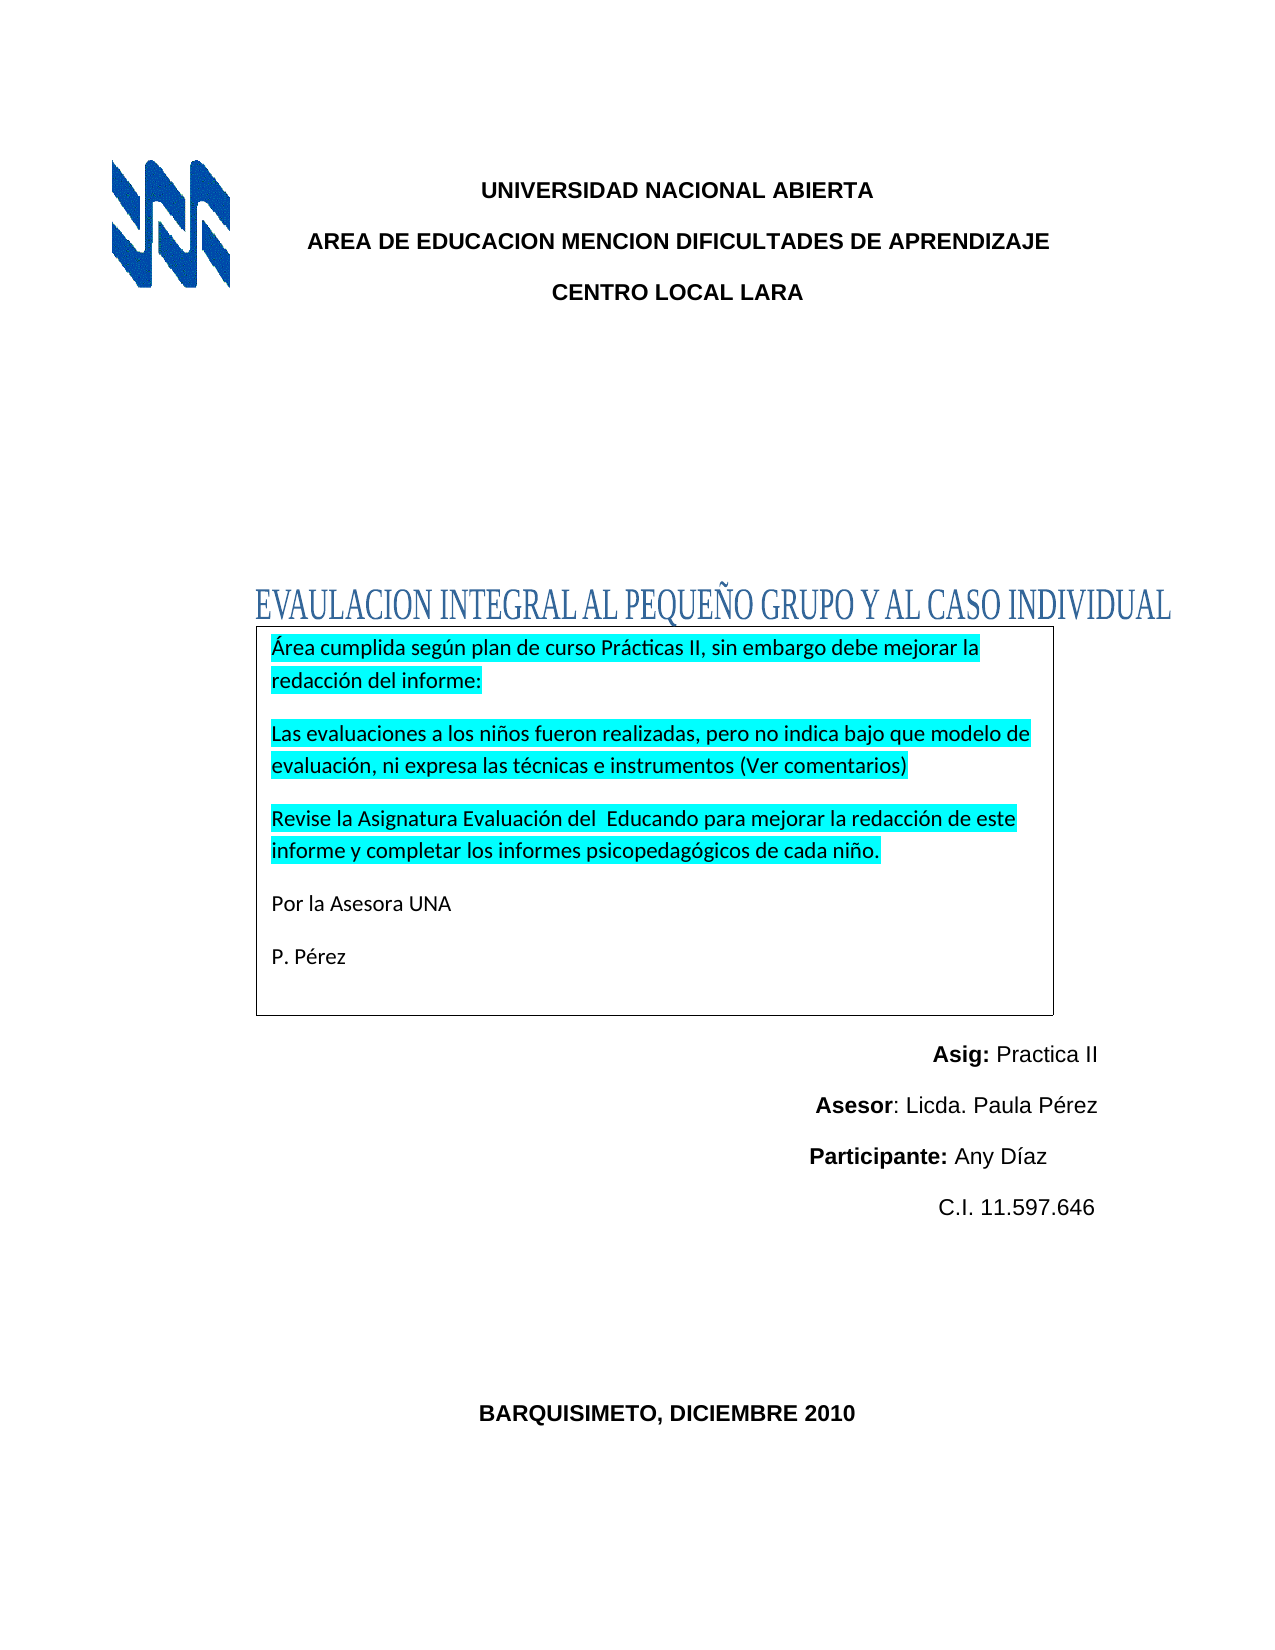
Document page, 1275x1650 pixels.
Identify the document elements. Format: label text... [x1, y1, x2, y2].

text Asesor: Licda. Paula Pérez [236, 1092, 1098, 1118]
text AREA DE EDUCACION MENCION DIFICULTADES DE APRENDIZAJE [239, 228, 1098, 254]
text Participante: Any Díaz [236, 1143, 1098, 1169]
text AREA 2 [236, 534, 1098, 657]
text C.I. 11.597.646 [236, 1194, 1098, 1220]
text UNIVERSIDAD NACIONAL ABIERTA [236, 177, 1098, 203]
text Asig: Practica II [236, 1041, 1098, 1067]
text BARQUISIMETO, DICIEMBRE 2010 [236, 1400, 1098, 1427]
text CENTRO LOCAL LARA [236, 279, 1098, 306]
picture [105, 159, 241, 288]
